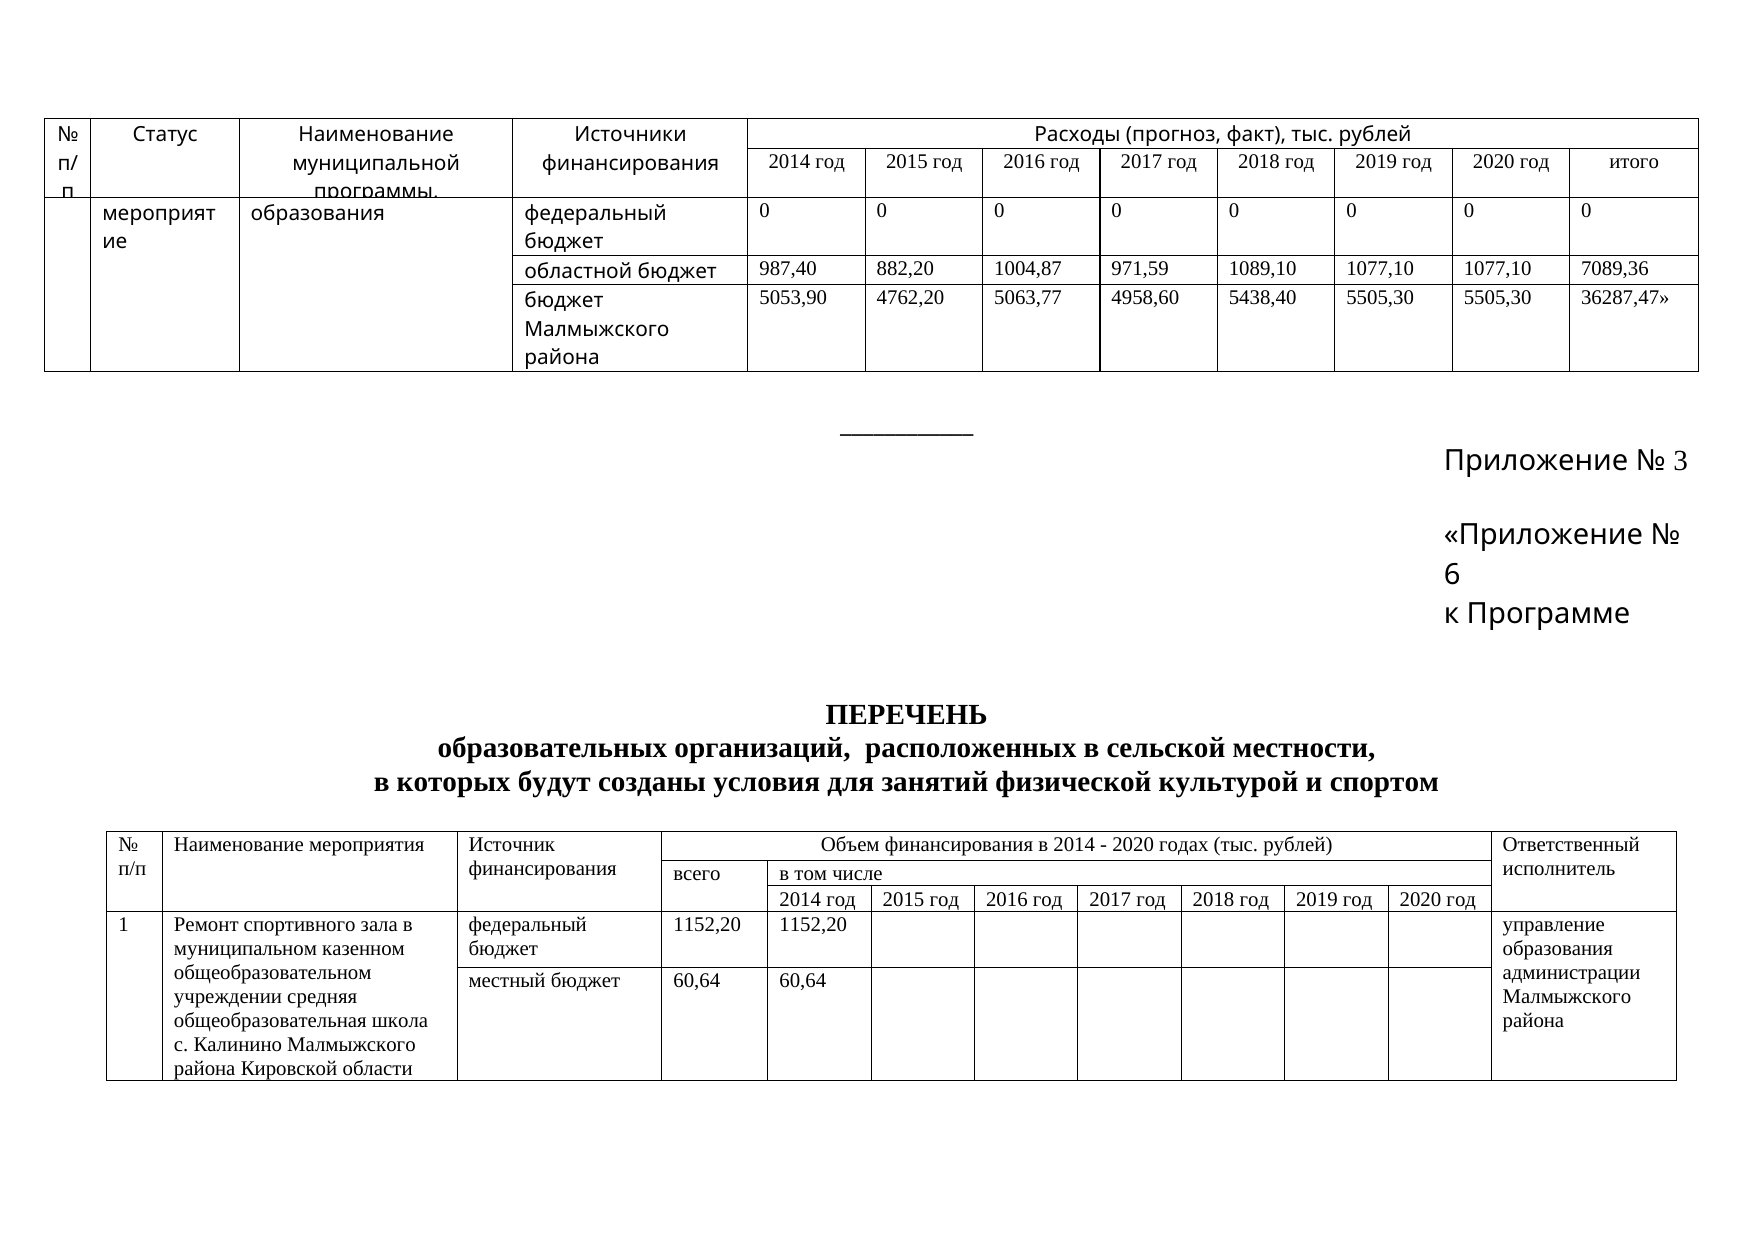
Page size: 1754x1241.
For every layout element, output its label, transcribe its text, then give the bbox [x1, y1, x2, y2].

table_cell 2014 год [768, 886, 871, 911]
table_cell 8 [45, 198, 90, 371]
text ПЕРЕЧЕНЬ [118, 697, 1695, 730]
table_cell 0 [1335, 198, 1452, 255]
table_cell [1182, 912, 1284, 967]
table_cell итого [1570, 149, 1698, 197]
table_cell 1077,10 [1453, 256, 1569, 284]
table_cell 971,59 [1101, 256, 1217, 284]
table_cell федеральный бюджет [513, 198, 747, 255]
text образовательных организаций, расположенных в сельской местности, [118, 730, 1695, 764]
table_cell 5505,30 [1453, 285, 1569, 371]
table_cell [1078, 968, 1181, 1080]
table_cell 0 [748, 198, 865, 255]
table_cell 0 [1218, 198, 1334, 255]
table_header № п/п [45, 119, 90, 197]
table_header Наименование муниципальной программы, подпрограммы, отдельного мероприятия [240, 119, 512, 197]
table_cell 2019 год [1335, 149, 1452, 197]
table_header № п/п [107, 832, 162, 911]
table_cell управление в системе образования [240, 198, 512, 371]
table_cell 2016 год [975, 886, 1077, 911]
table_cell 60,64 [662, 968, 767, 1080]
table_cell [872, 968, 974, 1080]
table_cell 1 [107, 912, 162, 1080]
table_header Приложение № 3 «Приложение № 6 к Программе [1432, 440, 1700, 632]
table_cell федеральный бюджет [458, 912, 661, 967]
table_header Объем финансирования в 2014 - 2020 годах (тыс. рублей) [662, 832, 1491, 860]
table_cell [1182, 968, 1284, 1080]
table_cell 60,64 [768, 968, 871, 1080]
text ____________ [118, 406, 1695, 440]
table_cell 4958,60 [1101, 285, 1217, 371]
table_cell [1389, 912, 1491, 967]
table_cell 2019 год [1285, 886, 1388, 911]
table_cell 0 [1453, 198, 1569, 255]
table_header Наименование мероприятия [163, 832, 457, 911]
table_cell 0 [866, 198, 982, 255]
text в которых будут созданы условия для занятий физической культурой и спортом [118, 764, 1695, 797]
table_cell 5063,77 [983, 285, 1099, 371]
table_cell 2016 год [983, 149, 1099, 197]
table_cell 1152,20 [768, 912, 871, 967]
table_cell 2020 год [1389, 886, 1491, 911]
table_cell 5438,40 [1218, 285, 1334, 371]
table_cell 2015 год [872, 886, 974, 911]
table_header Расходы (прогноз, факт), тыс. рублей [748, 119, 1698, 148]
table_cell [1285, 912, 1388, 967]
table_cell [1389, 968, 1491, 1080]
table_cell 0 [983, 198, 1099, 255]
table_cell 1089,10 [1218, 256, 1334, 284]
table_cell Ремонт спортивного зала в муниципальном казенном общеобразовательном учреждении средняя общеобразовательная школа с. Калинино Малмыжского района Кировской области [163, 912, 457, 1080]
table_cell 2014 год [748, 149, 865, 197]
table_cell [1492, 912, 1676, 1080]
table_cell Отдельное мероприятие [91, 198, 239, 371]
table_cell 1077,10 [1335, 256, 1452, 284]
table_cell 2015 год [866, 149, 982, 197]
table_cell 0 [1101, 198, 1217, 255]
table_cell 882,20 [866, 256, 982, 284]
table_cell [1285, 968, 1388, 1080]
table_cell 4762,20 [866, 285, 982, 371]
table_header Ответственный исполнитель [1492, 832, 1676, 911]
table_cell 2018 год [1182, 886, 1284, 911]
table_header Статус [91, 119, 239, 197]
table_header Источник финансирования [458, 832, 661, 911]
table_cell 2017 год [1078, 886, 1181, 911]
table_cell [975, 968, 1077, 1080]
table_cell 5053,90 [748, 285, 865, 371]
table_cell 1152,20 [662, 912, 767, 967]
table_header Источники финансирования [513, 119, 747, 197]
table_cell 5505,30 [1335, 285, 1452, 371]
table_cell 2018 год [1218, 149, 1334, 197]
table_cell всего [662, 861, 767, 911]
table_cell 0 [1570, 198, 1698, 255]
table_cell [872, 912, 974, 967]
table_cell 1004,87 [983, 256, 1099, 284]
table_cell 7089,36 [1570, 256, 1698, 284]
table_cell бюджет Малмыжского района [513, 285, 747, 371]
table_cell 36287,47» [1570, 285, 1698, 371]
table_cell [1078, 912, 1181, 967]
table_cell областной бюджет [513, 256, 747, 284]
table_cell 2017 год [1101, 149, 1217, 197]
table_cell 987,40 [748, 256, 865, 284]
table_cell местный бюджет [458, 968, 661, 1080]
table_cell 2020 год [1453, 149, 1569, 197]
table_cell [975, 912, 1077, 967]
table_cell в том числе [768, 861, 1491, 885]
